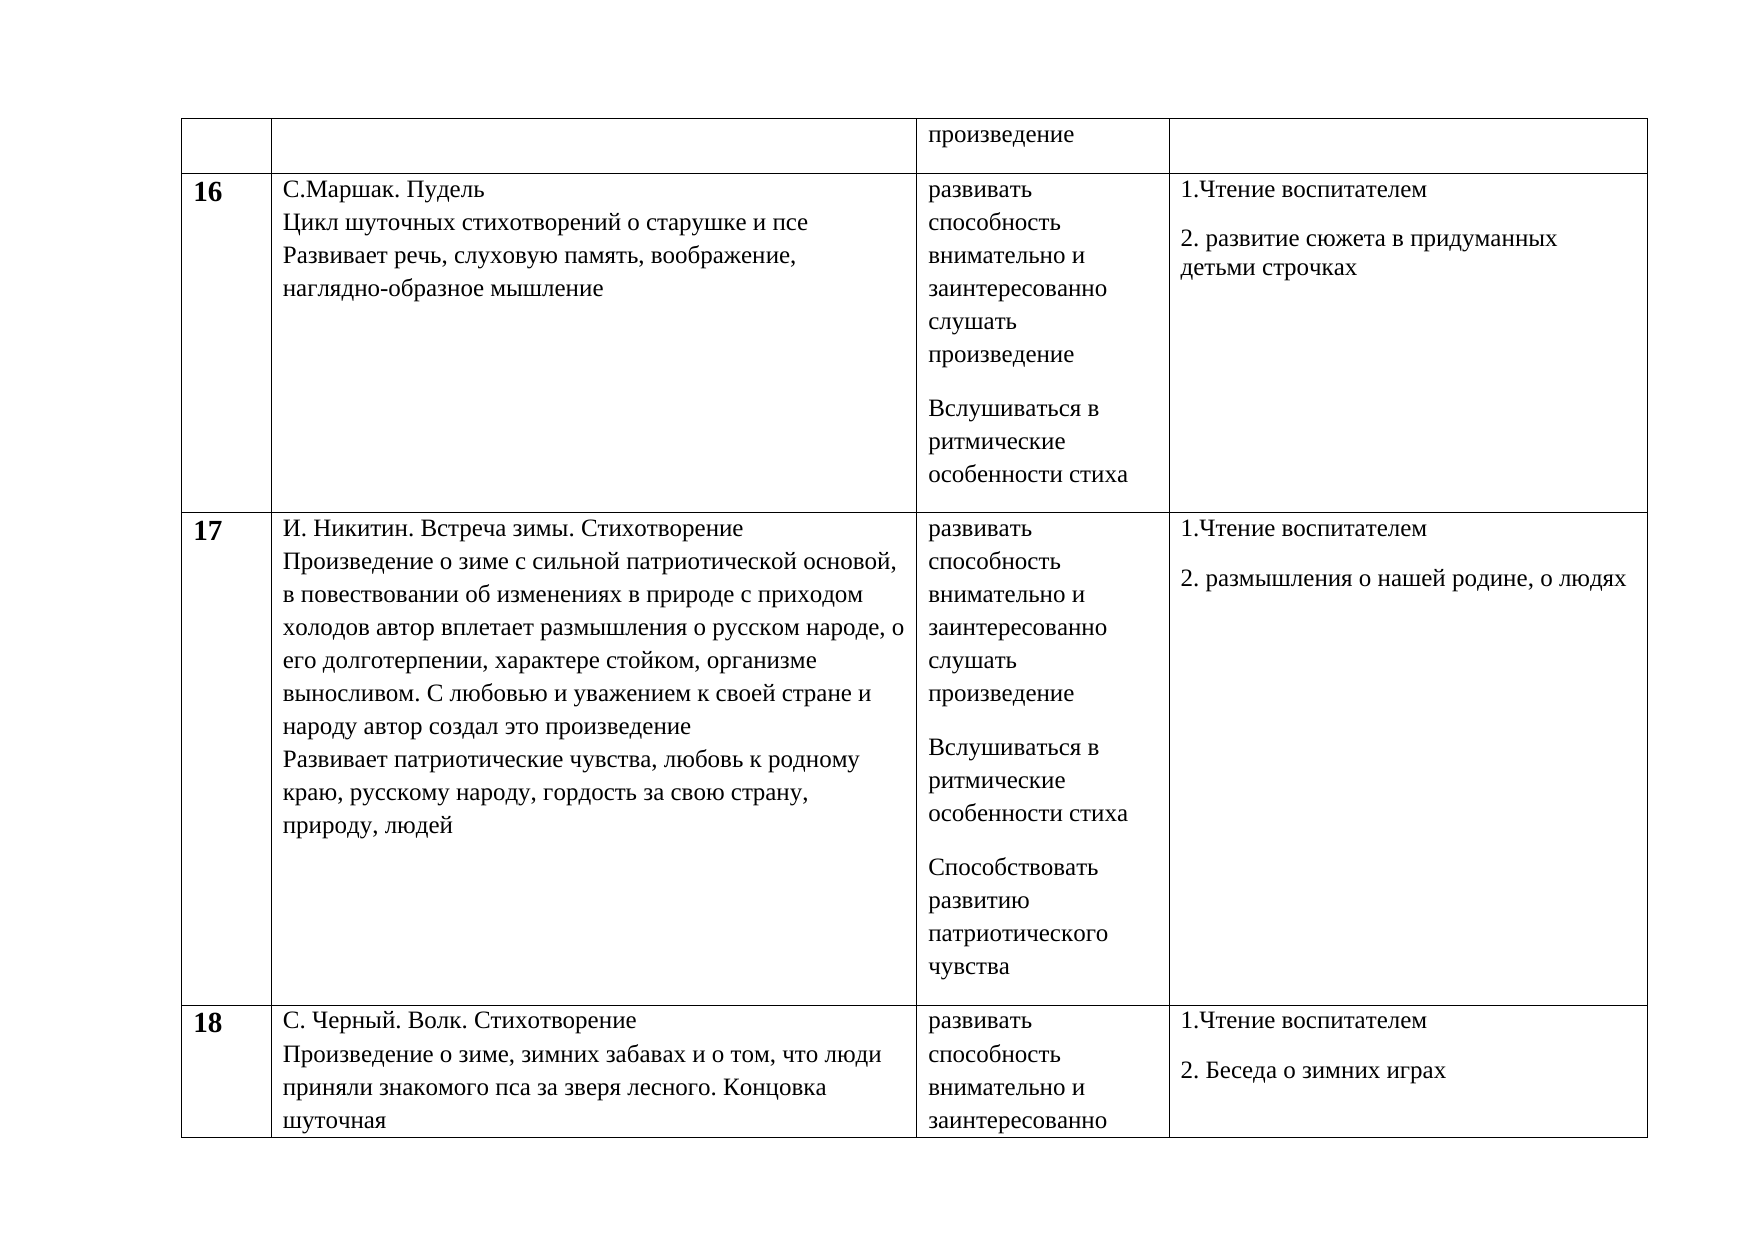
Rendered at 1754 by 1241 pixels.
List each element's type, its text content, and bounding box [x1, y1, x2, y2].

table_cell 1.Чтение воспитателем 2. размышления о нашей родине, о людях [1170, 513, 1647, 1004]
table_cell С.Маршак. Пудель Цикл шуточных стихотворений о старушке и псе Развивает речь, слуховую память, воображение, наглядно-образное мышление [272, 174, 916, 512]
table_cell 17 [182, 513, 271, 1004]
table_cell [917, 119, 1169, 173]
table_cell 16 [182, 174, 271, 512]
table_cell 1.Чтение воспитателем 2. развитие сюжета в придуманных детьми строчках [1170, 174, 1647, 512]
table_cell И. Никитин. Встреча зимы. Стихотворение Произведение о зиме с сильной патриотической основой, в повествовании об изменениях в природе с приходом холодов автор вплетает размышления о русском народе, о его долготерпении, характере стойком, организме выносливом. С любовью и уважением к своей стране и народу автор создал это произведение Развивает патриотические чувства, любовь к родному краю, русскому народу, гордость за свою страну, природу, людей [272, 513, 916, 1004]
table_cell развивать способность внимательно и заинтересованно слушать произведение Вслушиваться в ритмические особенности стиха Способствовать развитию патриотического чувства [917, 513, 1169, 1004]
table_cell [272, 1006, 916, 1137]
table_cell 15 [182, 119, 271, 173]
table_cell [272, 119, 916, 173]
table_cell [917, 1006, 1169, 1137]
table_cell развивать способность внимательно и заинтересованно слушать произведение Вслушиваться в ритмические особенности стиха [917, 174, 1169, 512]
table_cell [1170, 1006, 1647, 1137]
table_cell 18 [182, 1006, 271, 1137]
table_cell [1170, 119, 1647, 173]
